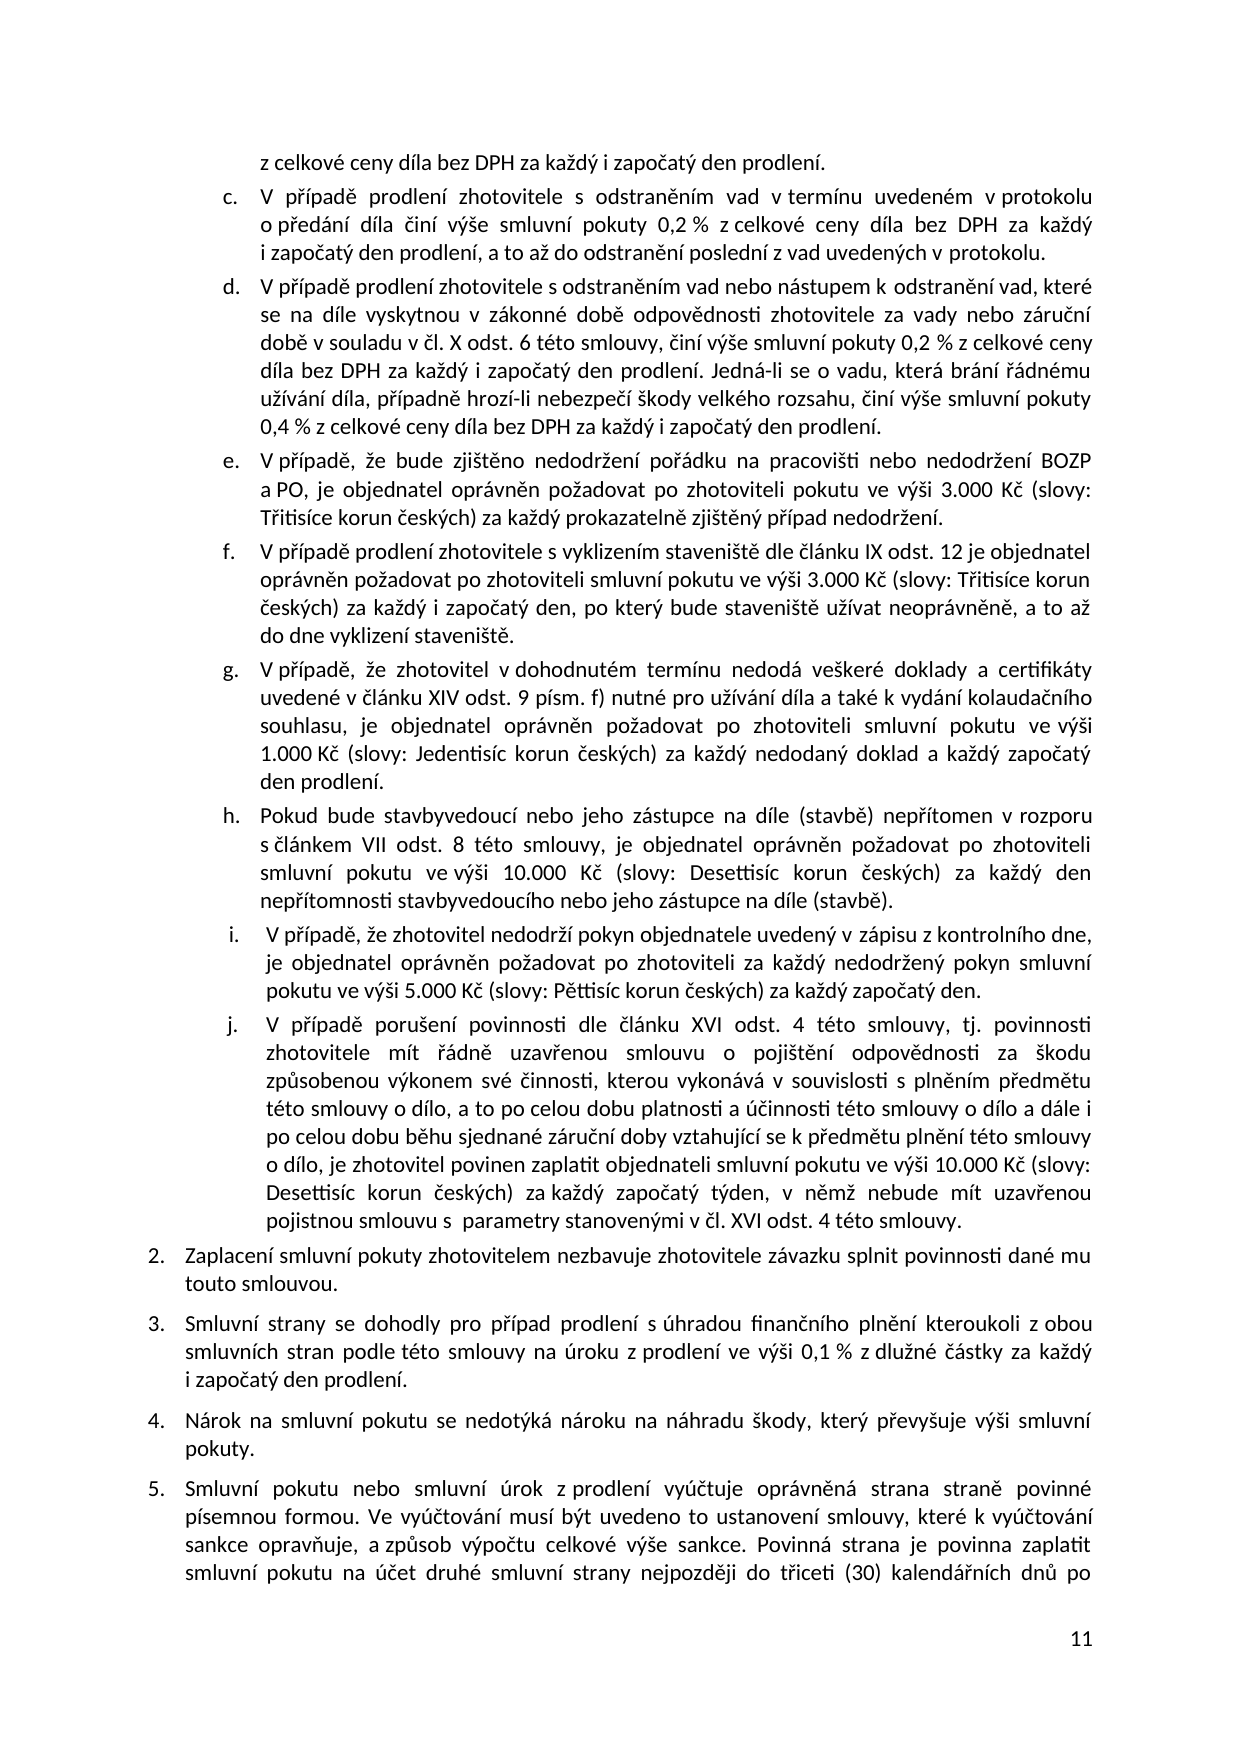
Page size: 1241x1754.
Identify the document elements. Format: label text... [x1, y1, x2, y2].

list V případě, že bude zjištěno nedodržení pořádku na pracovišti nebo nedodržení BOZP a PO, je objednatel oprávněn požadovat po zhotoviteli pokutu ve výši 3.000 Kč (slovy: Třitisíce korun českých) za každý prokazatelně zjištěný případ nedodržení. [223, 447, 1093, 531]
list V případě, že zhotovitel nedodrží pokyn objednatele uvedený v zápisu z kontrolního dne, je objednatel oprávněn požadovat po zhotoviteli za každý nedodržený pokyn smluvní pokutu ve výši 5.000 Kč (slovy: Pěttisíc korun českých) za každý započatý den. [228, 920, 1093, 1004]
list Pokud bude stavbyvedoucí nebo jeho zástupce na díle (stavbě) nepřítomen v rozporu s článkem VII odst. 8 této smlouvy, je objednatel oprávněn požadovat po zhotoviteli smluvní pokutu ve výši 10.000 Kč (slovy: Desettisíc korun českých) za každý den nepřítomnosti stavbyvedoucího nebo jeho zástupce na díle (stavbě). [223, 802, 1093, 914]
list V případě, že zhotovitel v dohodnutém termínu nedodá veškeré doklady a certifikáty uvedené v článku XIV odst. 9 písm. f) nutné pro užívání díla a také k vydání kolaudačního souhlasu, je objednatel oprávněn požadovat po zhotoviteli smluvní pokutu ve výši 1.000 Kč (slovy: Jedentisíc korun českých) za každý nedodaný doklad a každý započatý den prodlení. [223, 655, 1093, 795]
list V případě porušení povinnosti dle článku XVI odst. 4 této smlouvy, tj. povinnosti zhotovitele mít řádně uzavřenou smlouvu o pojištění odpovědnosti za škodu způsobenou výkonem své činnosti, kterou vykonává v souvislosti s plněním předmětu této smlouvy o dílo, a to po celou dobu platnosti a účinnosti této smlouvy o dílo a dále i po celou dobu běhu sjednané záruční doby vztahující se k předmětu plnění této smlouvy o dílo, je zhotovitel povinen zaplatit objednateli smluvní pokutu ve výši 10.000 Kč (slovy: Desettisíc korun českých) za každý započatý týden, v němž nebude mít uzavřenou pojistnou smlouvu s parametry stanovenými v čl. XVI odst. 4 této smlouvy. [227, 1010, 1093, 1234]
list V případě prodlení zhotovitele s odstraněním vad nebo nástupem k odstranění vad, které se na díle vyskytnou v zákonné době odpovědnosti zhotovitele za vady nebo záruční době v souladu v čl. X odst. 6 této smlouvy, činí výše smluvní pokuty 0,2 % z celkové ceny díla bez DPH za každý i započatý den prodlení. Jedná-li se o vadu, která brání řádnému užívání díla, případně hrozí-li nebezpečí škody velkého rozsahu, činí výše smluvní pokuty 0,4 % z celkové ceny díla bez DPH za každý i započatý den prodlení. [223, 272, 1093, 440]
list Zaplacení smluvní pokuty zhotovitelem nezbavuje zhotovitele závazku splnit povinnosti dané mu touto smlouvou. [148, 1241, 1093, 1297]
list V případě prodlení zhotovitele s odstraněním vad v termínu uvedeném v protokolu o předání díla činí výše smluvní pokuty 0,2 % z celkové ceny díla bez DPH za každý i započatý den prodlení, a to až do odstranění poslední z vad uvedených v protokolu. [223, 182, 1093, 266]
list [223, 148, 1093, 176]
list Nárok na smluvní pokutu se nedotýká nároku na náhradu škody, který převyšuje výši smluvní pokuty. [148, 1406, 1093, 1462]
list V případě prodlení zhotovitele s vyklizením staveniště dle článku IX odst. 12 je objednatel oprávněn požadovat po zhotoviteli smluvní pokutu ve výši 3.000 Kč (slovy: Třitisíce korun českých) za každý i započatý den, po který bude staveniště užívat neoprávněně, a to až do dne vyklizení staveniště. [223, 537, 1093, 649]
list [148, 1474, 1093, 1586]
list Smluvní strany se dohodly pro případ prodlení s úhradou finančního plnění kteroukoli z obou smluvních stran podle této smlouvy na úroku z prodlení ve výši 0,1 % z dlužné částky za každý i započatý den prodlení. [148, 1309, 1093, 1393]
